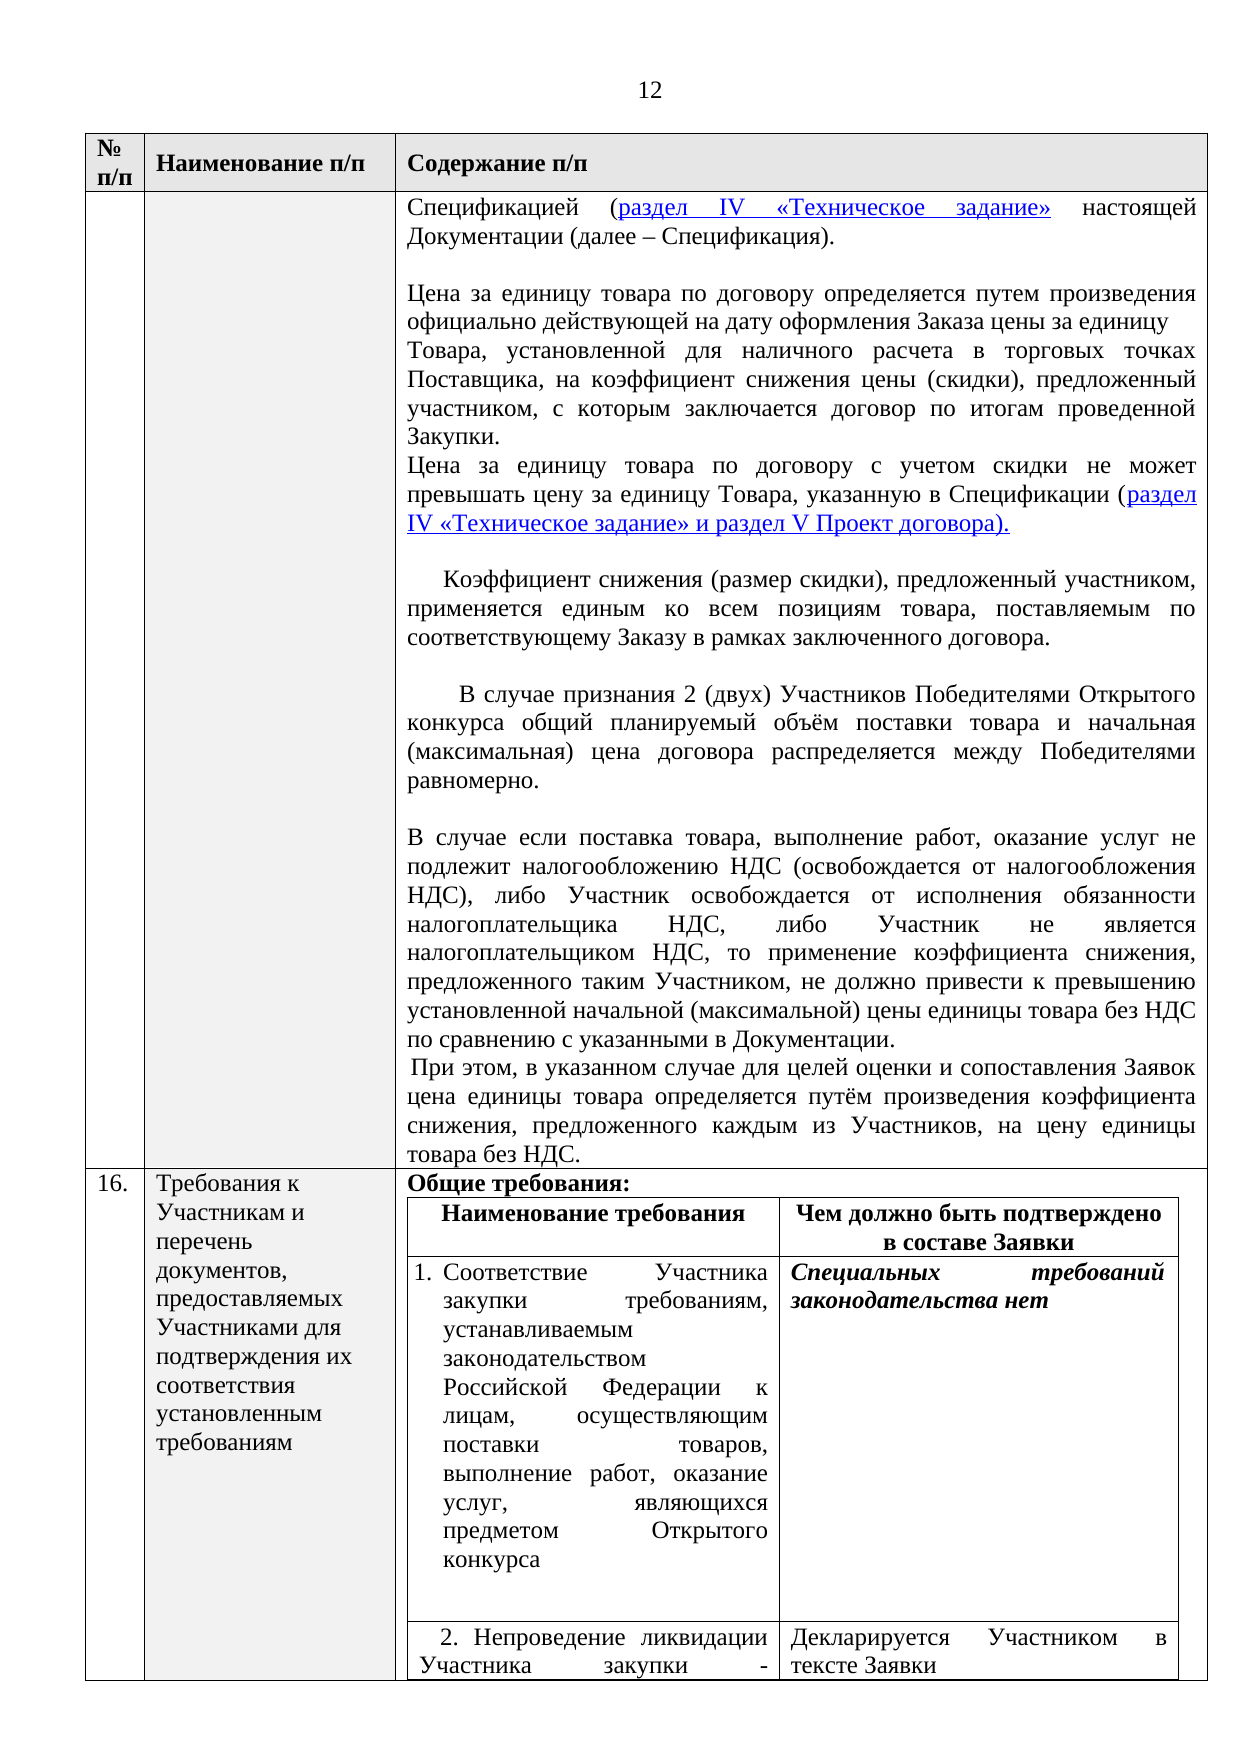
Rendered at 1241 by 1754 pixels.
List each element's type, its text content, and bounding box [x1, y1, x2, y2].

table_header Наименование п/п [145, 134, 395, 191]
table_cell [86, 1169, 144, 1680]
table_cell [86, 192, 144, 1167]
table_header № п/п [86, 134, 144, 191]
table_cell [396, 192, 1207, 1167]
table_header Содержание п/п [396, 134, 1207, 191]
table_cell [145, 1169, 395, 1680]
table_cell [145, 192, 395, 1167]
